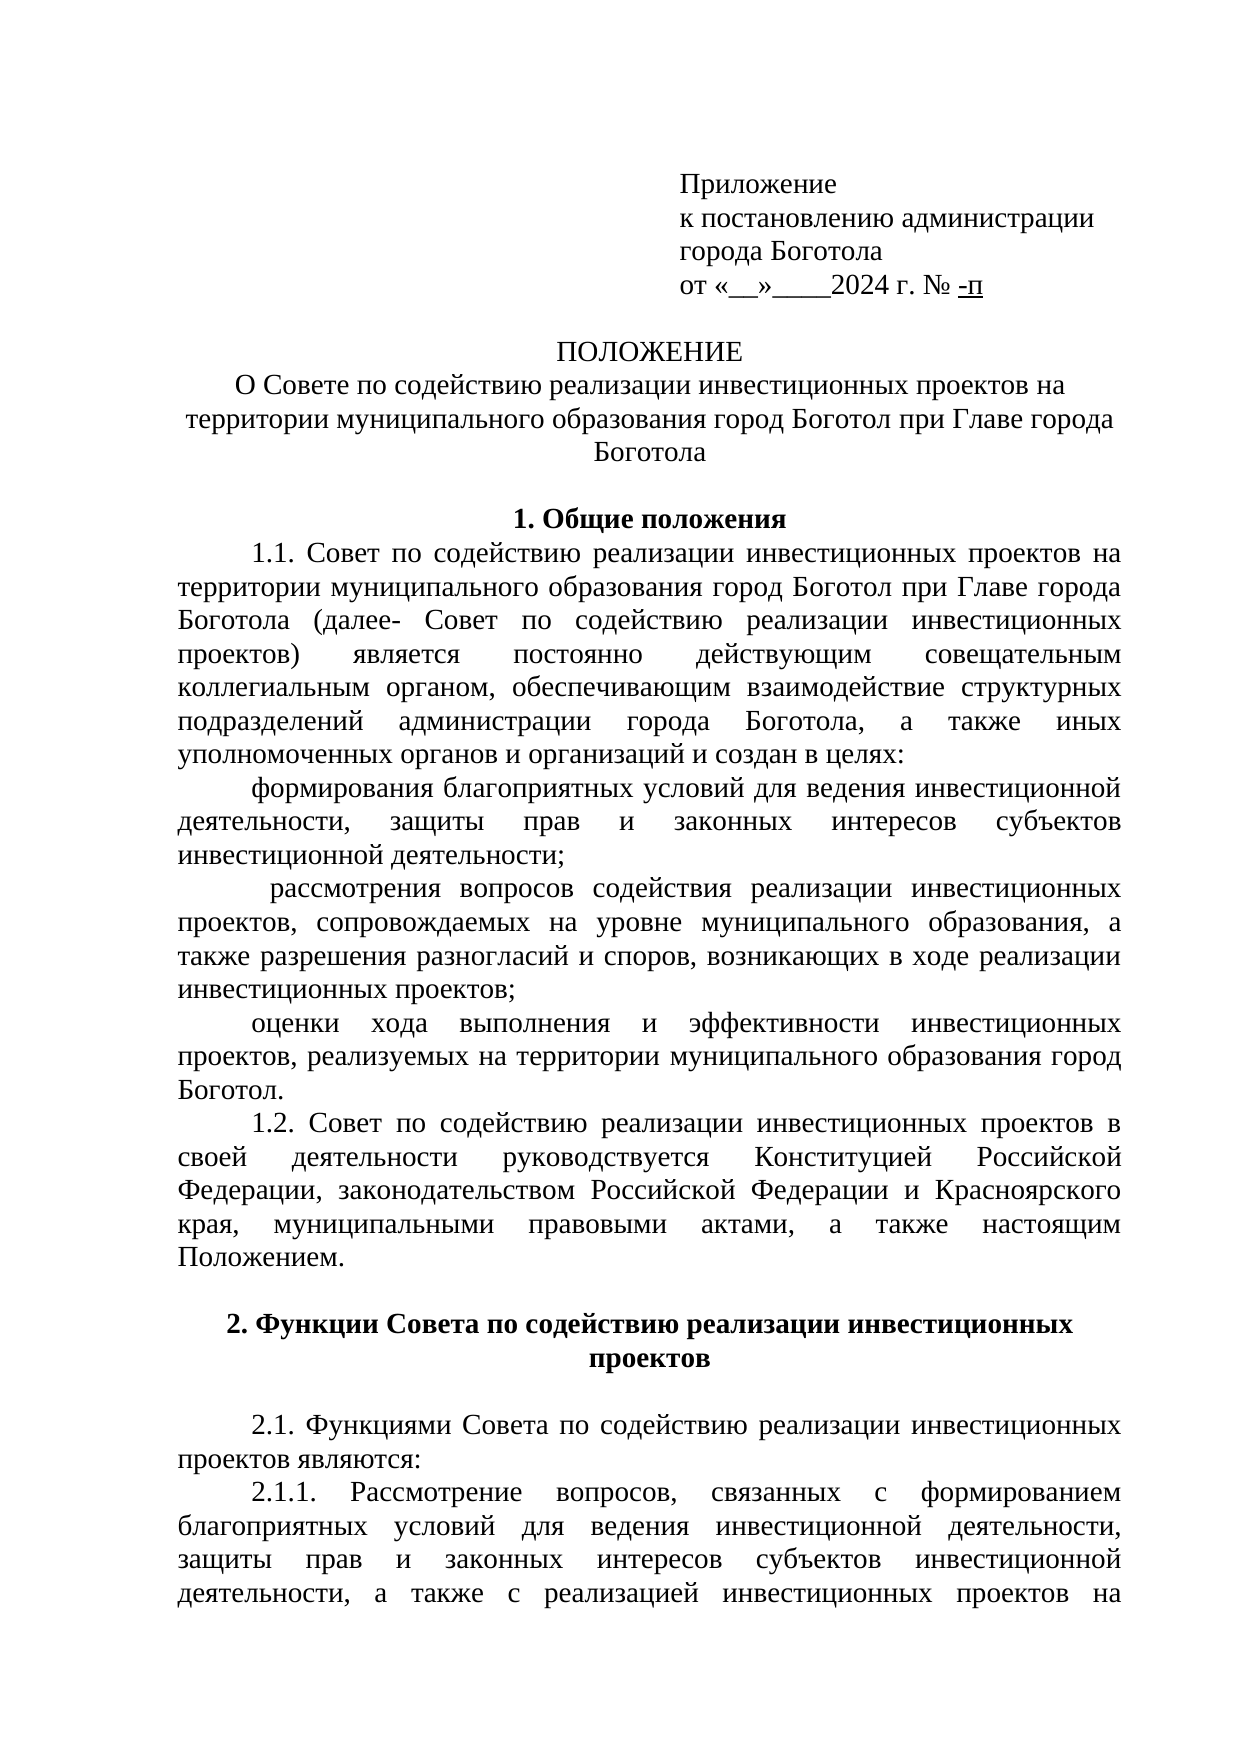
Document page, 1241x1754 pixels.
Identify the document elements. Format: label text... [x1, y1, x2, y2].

text 2. Функции Совета по содействию реализации инвестиционных проектов [177, 1307, 1122, 1374]
text рассмотрения вопросов содействия реализации инвестиционных проектов, сопровождаемых на уровне муниципального образования, а также разрешения разногласий и споров, возникающих в ходе реализации инвестиционных проектов; [177, 871, 1122, 1005]
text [177, 1474, 1122, 1608]
text от «__»____2024 г. № -п [177, 267, 1122, 300]
text 1.1. Совет по содействию реализации инвестиционных проектов на территории муниципального образования город Боготол при Главе города Боготола (далее- Совет по содействию реализации инвестиционных проектов) является постоянно действующим совещательным коллегиальным органом, обеспечивающим взаимодействие структурных подразделений администрации города Боготола, а также иных уполномоченных органов и организаций и создан в целях: [177, 535, 1122, 770]
text 1. Общие положения [177, 502, 1122, 535]
text Приложение [177, 166, 1122, 200]
text города Боготола [177, 233, 1122, 267]
text 1.2. Совет по содействию реализации инвестиционных проектов в своей деятельности руководствуется Конституцией Российской Федерации, законодательством Российской Федерации и Красноярского края, муниципальными правовыми актами, а также настоящим Положением. [177, 1105, 1122, 1273]
text к постановлению администрации [177, 200, 1122, 233]
title О Совете по содействию реализации инвестиционных проектов на территории муниципального образования город Боготол при Главе города Боготола [177, 367, 1122, 468]
text формирования благоприятных условий для ведения инвестиционной деятельности, защиты прав и законных интересов субъектов инвестиционной деятельности; [177, 770, 1122, 871]
title ПОЛОЖЕНИЕ [177, 334, 1122, 367]
text оценки хода выполнения и эффективности инвестиционных проектов, реализуемых на территории муниципального образования город Боготол. [177, 1005, 1122, 1105]
text 2.1. Функциями Совета по содействию реализации инвестиционных проектов являются: [177, 1407, 1122, 1474]
